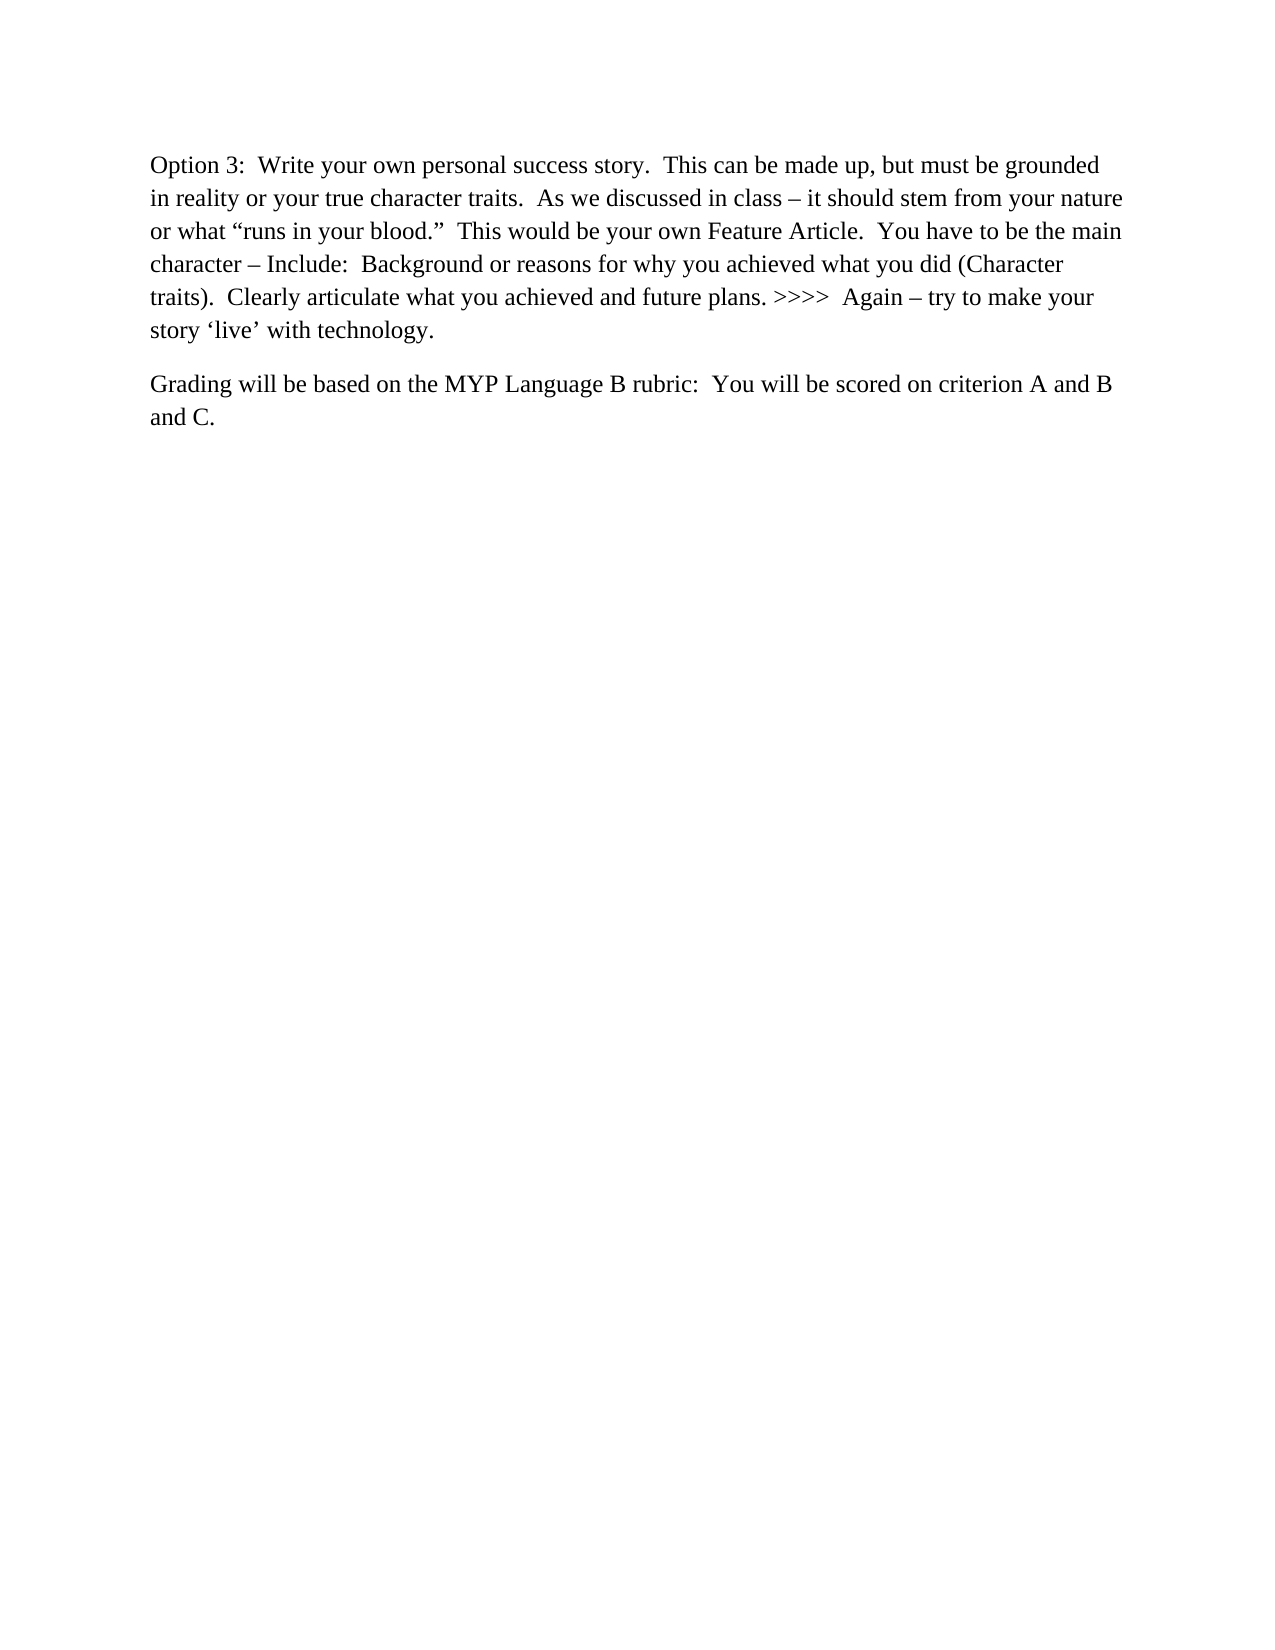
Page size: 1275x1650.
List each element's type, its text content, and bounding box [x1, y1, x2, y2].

text Grading will be based on the MYP Language B rubric: You will be scored on criterion A and B and C. [150, 369, 1125, 431]
text Option 3: Write your own personal success story. This can be made up, but must be grounded in reality or your true character traits. As we discussed in class – it should stem from your nature or what “runs in your blood.” This would be your own Feature Article. You have to be the main character – Include: Background or reasons for why you achieved what you did (Character traits). Clearly articulate what you achieved and future plans. >>>> Again – try to make your story ‘live’ with technology. [150, 150, 1125, 344]
